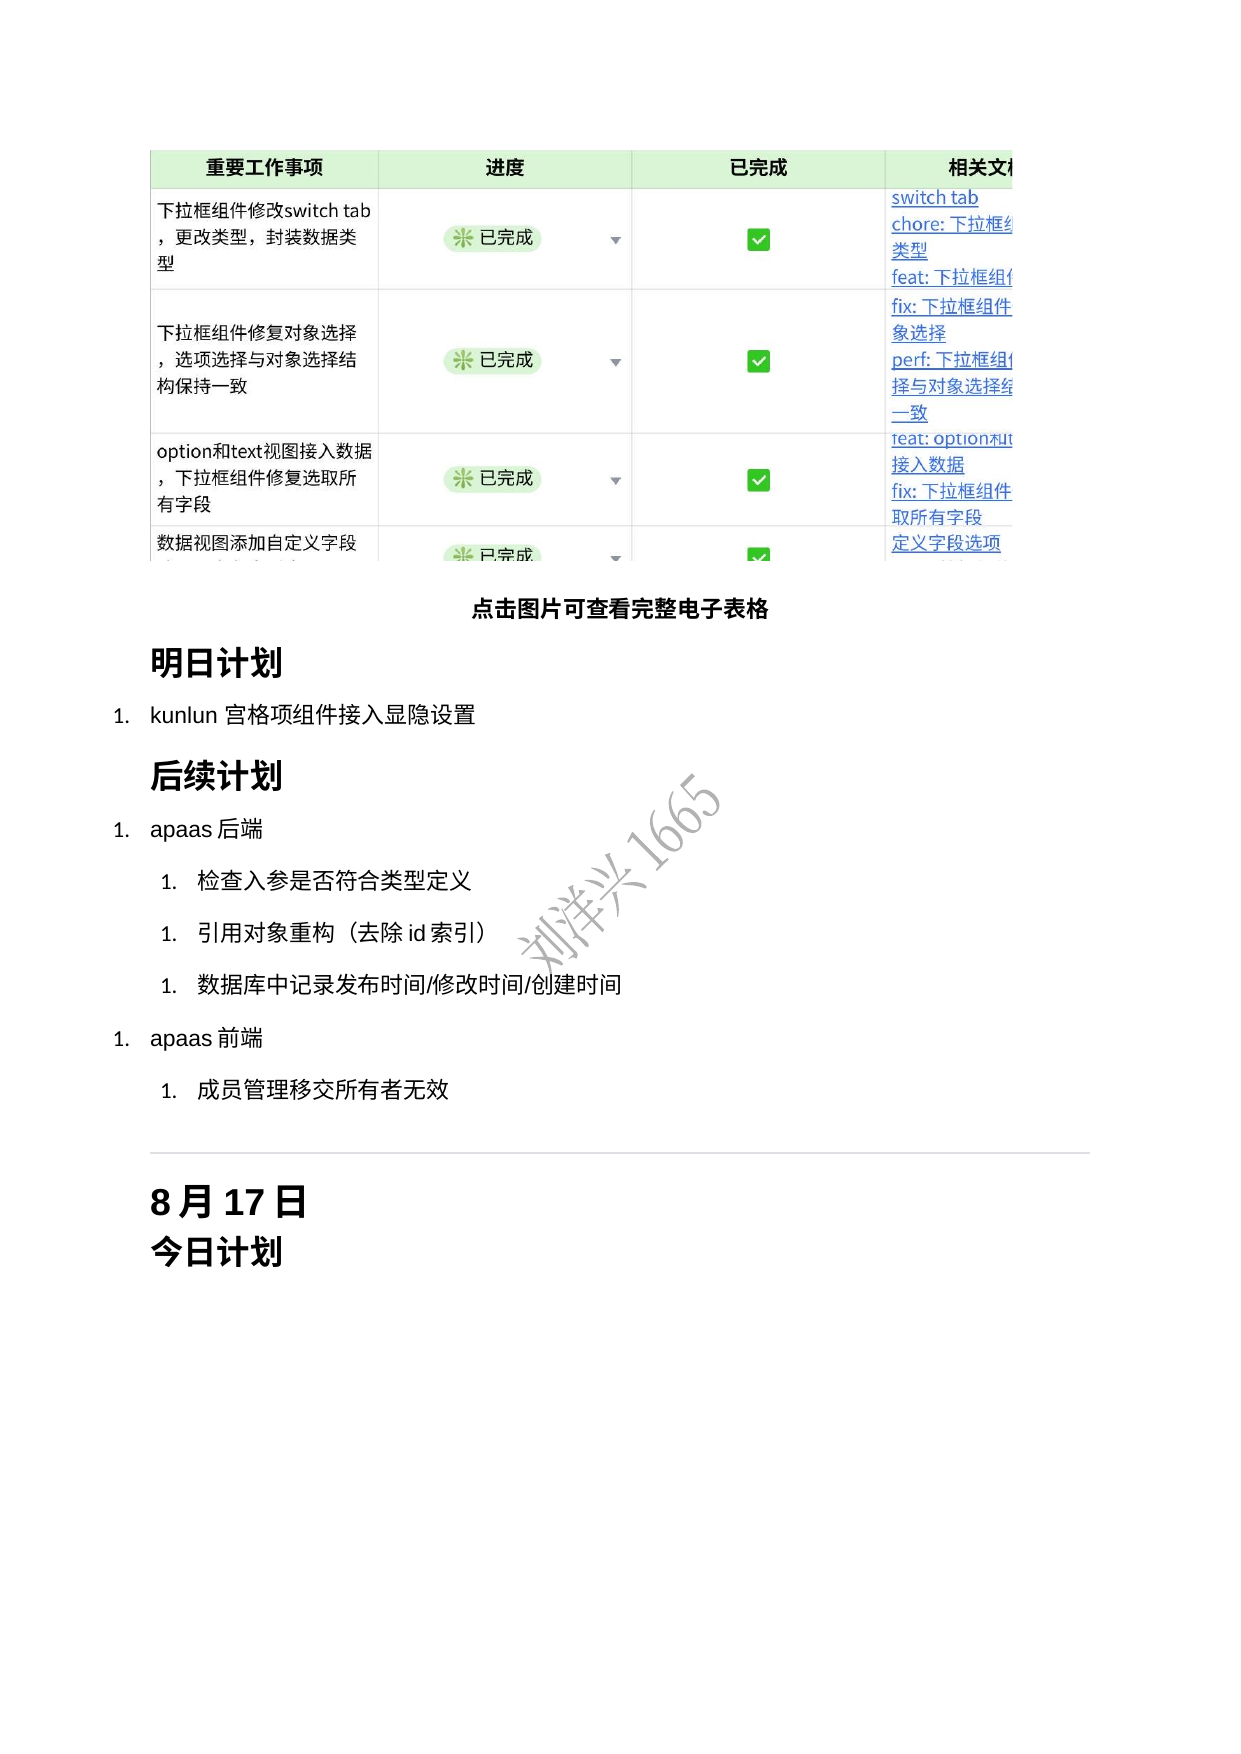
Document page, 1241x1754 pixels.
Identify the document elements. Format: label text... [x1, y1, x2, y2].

list 成员管理移交所有者无效 [160, 1072, 1090, 1105]
list apaas后端 [112, 810, 1090, 844]
list 数据库中记录发布时间/修改时间/创建时间 [160, 967, 1090, 1001]
list apaas前端 [112, 1019, 1090, 1053]
list 检查入参是否符合类型定义 [160, 863, 1090, 896]
picture [150, 150, 1013, 561]
list 引用对象重构（去除id索引） [160, 915, 1090, 948]
list kunlun 宫格项组件接入显隐设置 [112, 697, 1090, 731]
text 点击图片可查看完整电子表格 [150, 591, 1090, 624]
